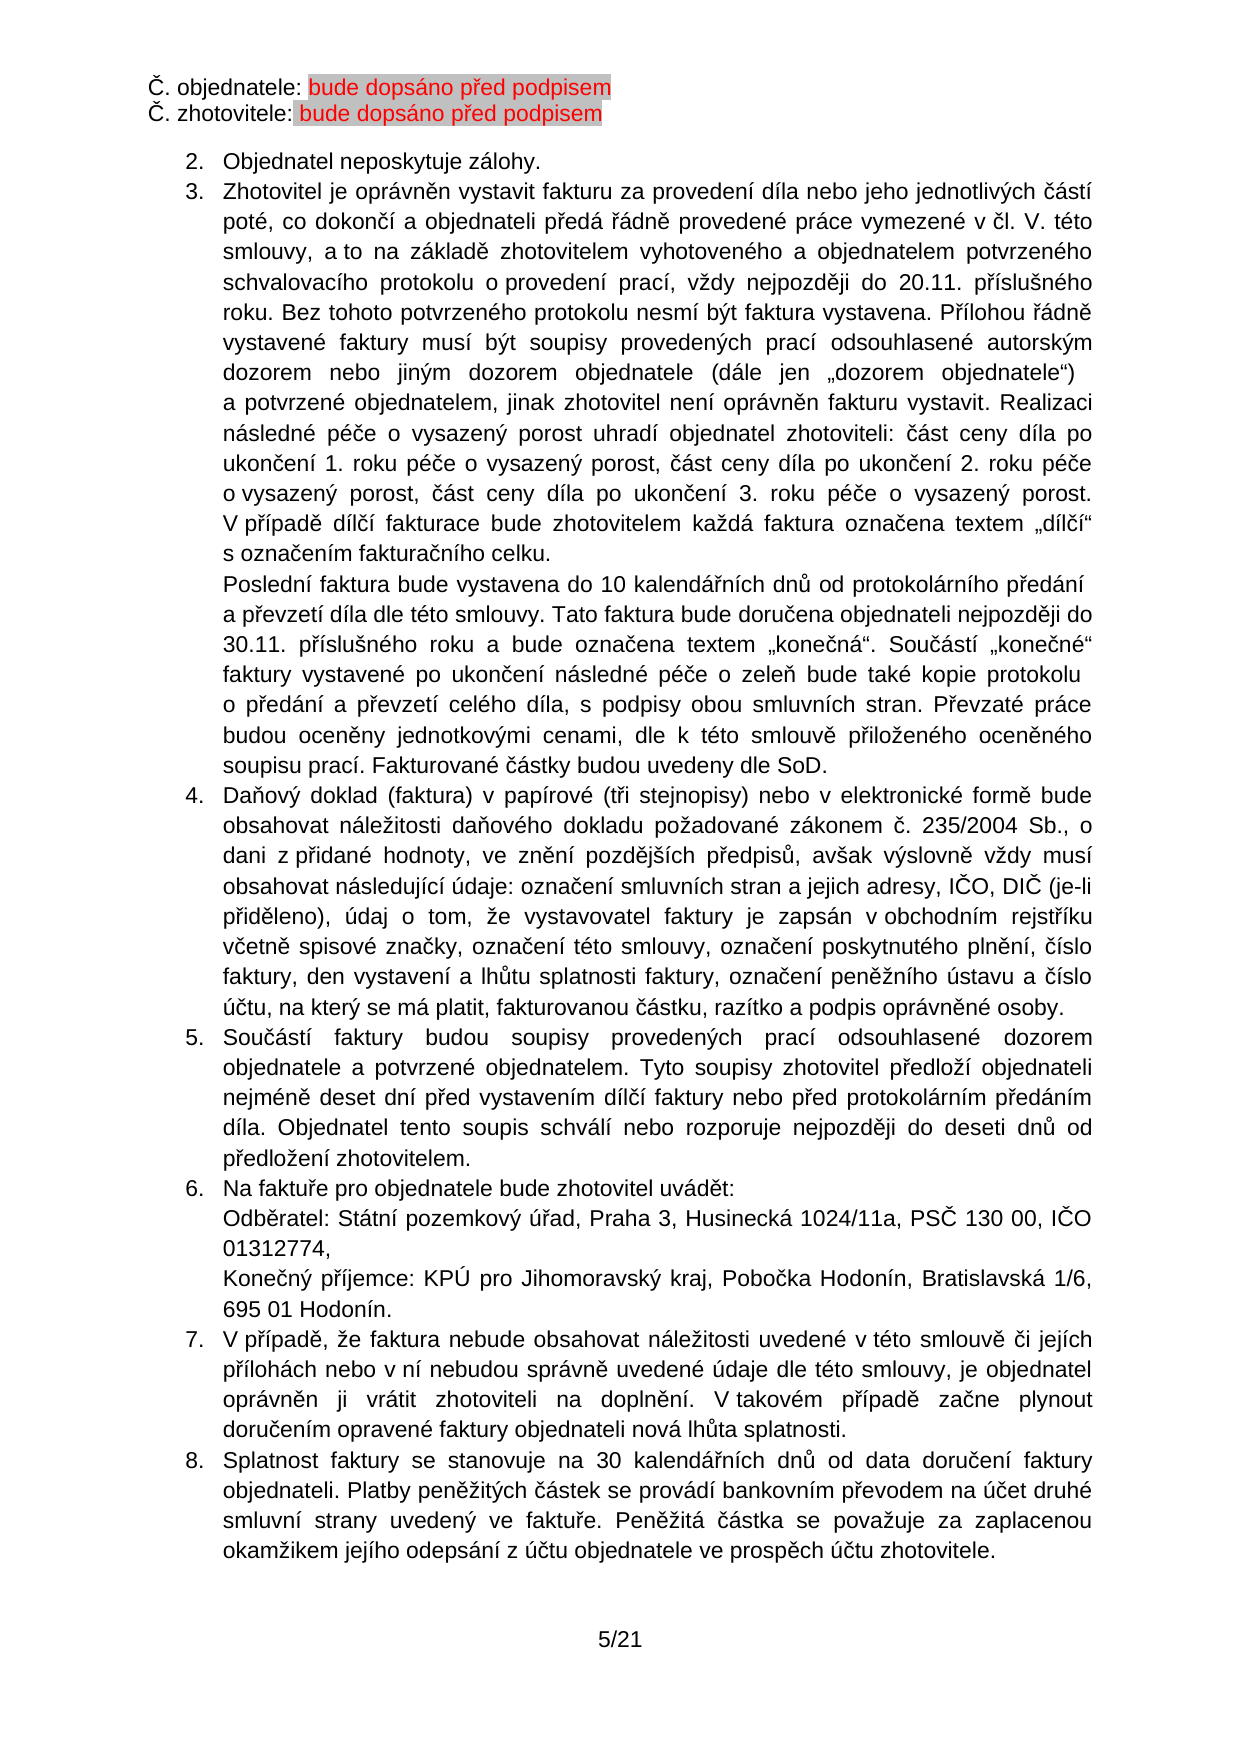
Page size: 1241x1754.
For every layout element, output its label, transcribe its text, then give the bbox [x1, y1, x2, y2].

list Poslední faktura bude vystavena do 10 kalendářních dnů od protokolárního předání a převzetí díla dle této smlouvy. Tato faktura bude doručena objednateli nejpozději do 30.11. příslušného roku a bude označena textem „konečná“. Součástí „konečné“ faktury vystavené po ukončení následné péče o zeleň bude také kopie protokolu o předání a převzetí celého díla, s podpisy obou smluvních stran. Převzaté práce budou oceněny jednotkovými cenami, dle k této smlouvě přiloženého oceněného soupisu prací. Fakturované částky budou uvedeny dle SoD. [223, 571, 1093, 778]
list Objednatel neposkytuje zálohy. [185, 148, 1093, 174]
list Na faktuře pro objednatele bude zhotovitel uvádět: [185, 1175, 1093, 1201]
list Daňový doklad (faktura) v papírové (tři stejnopisy) nebo v elektronické formě bude obsahovat náležitosti daňového dokladu požadované zákonem č. 235/2004 Sb., o dani z přidané hodnoty, ve znění pozdějších předpisů, avšak výslovně vždy musí obsahovat následující údaje: označení smluvních stran a jejich adresy, IČO, DIČ (je-li přiděleno), údaj o tom, že vystavovatel faktury je zapsán v obchodním rejstříku včetně spisové značky, označení této smlouvy, označení poskytnutého plnění, číslo faktury, den vystavení a lhůtu splatnosti faktury, označení peněžního ústavu a číslo účtu, na který se má platit, fakturovanou částku, razítko a podpis oprávněné osoby. [185, 782, 1093, 1020]
list Splatnost faktury se stanovuje na 30 kalendářních dnů od data doručení faktury objednateli. Platby peněžitých částek se provádí bankovním převodem na účet druhé smluvní strany uvedený ve faktuře. Peněžitá částka se považuje za zaplacenou okamžikem jejího odepsání z účtu objednatele ve prospěch účtu zhotovitele. [185, 1447, 1093, 1563]
list Odběratel: Státní pozemkový úřad, Praha 3, Husinecká 1024/11a, PSČ 130 00, IČO 01312774, [223, 1205, 1093, 1261]
list Konečný příjemce: KPÚ pro Jihomoravský kraj, Pobočka Hodonín, Bratislavská 1/6, 695 01 Hodonín. [223, 1265, 1093, 1322]
list V případě, že faktura nebude obsahovat náležitosti uvedené v této smlouvě či jejích přílohách nebo v ní nebudou správně uvedené údaje dle této smlouvy, je objednatel oprávněn ji vrátit zhotoviteli na doplnění. V takovém případě začne plynout doručením opravené faktury objednateli nová lhůta splatnosti. [185, 1326, 1093, 1443]
list Zhotovitel je oprávněn vystavit fakturu za provedení díla nebo jeho jednotlivých částí poté, co dokončí a objednateli předá řádně provedené práce vymezené v čl. V. této smlouvy, a to na základě zhotovitelem vyhotoveného a objednatelem potvrzeného schvalovacího protokolu o provedení prací, vždy nejpozději do 20.11. příslušného roku. Bez tohoto potvrzeného protokolu nesmí být faktura vystavena. Přílohou řádně vystavené faktury musí být soupisy provedených prací odsouhlasené autorským dozorem nebo jiným dozorem objednatele (dále jen „dozorem objednatele“) a potvrzené objednatelem, jinak zhotovitel není oprávněn fakturu vystavit. Realizaci následné péče o vysazený porost uhradí objednatel zhotoviteli: část ceny díla po ukončení 1. roku péče o vysazený porost, část ceny díla po ukončení 2. roku péče o vysazený porost, část ceny díla po ukončení 3. roku péče o vysazený porost. V případě dílčí fakturace bude zhotovitelem každá faktura označena textem „dílčí“ s označením fakturačního celku. [185, 178, 1093, 567]
list Součástí faktury budou soupisy provedených prací odsouhlasené dozorem objednatele a potvrzené objednatelem. Tyto soupisy zhotovitel předloží objednateli nejméně deset dní před vystavením dílčí faktury nebo před protokolárním předáním díla. Objednatel tento soupis schválí nebo rozporuje nejpozději do deseti dnů od předložení zhotovitelem. [185, 1024, 1093, 1171]
